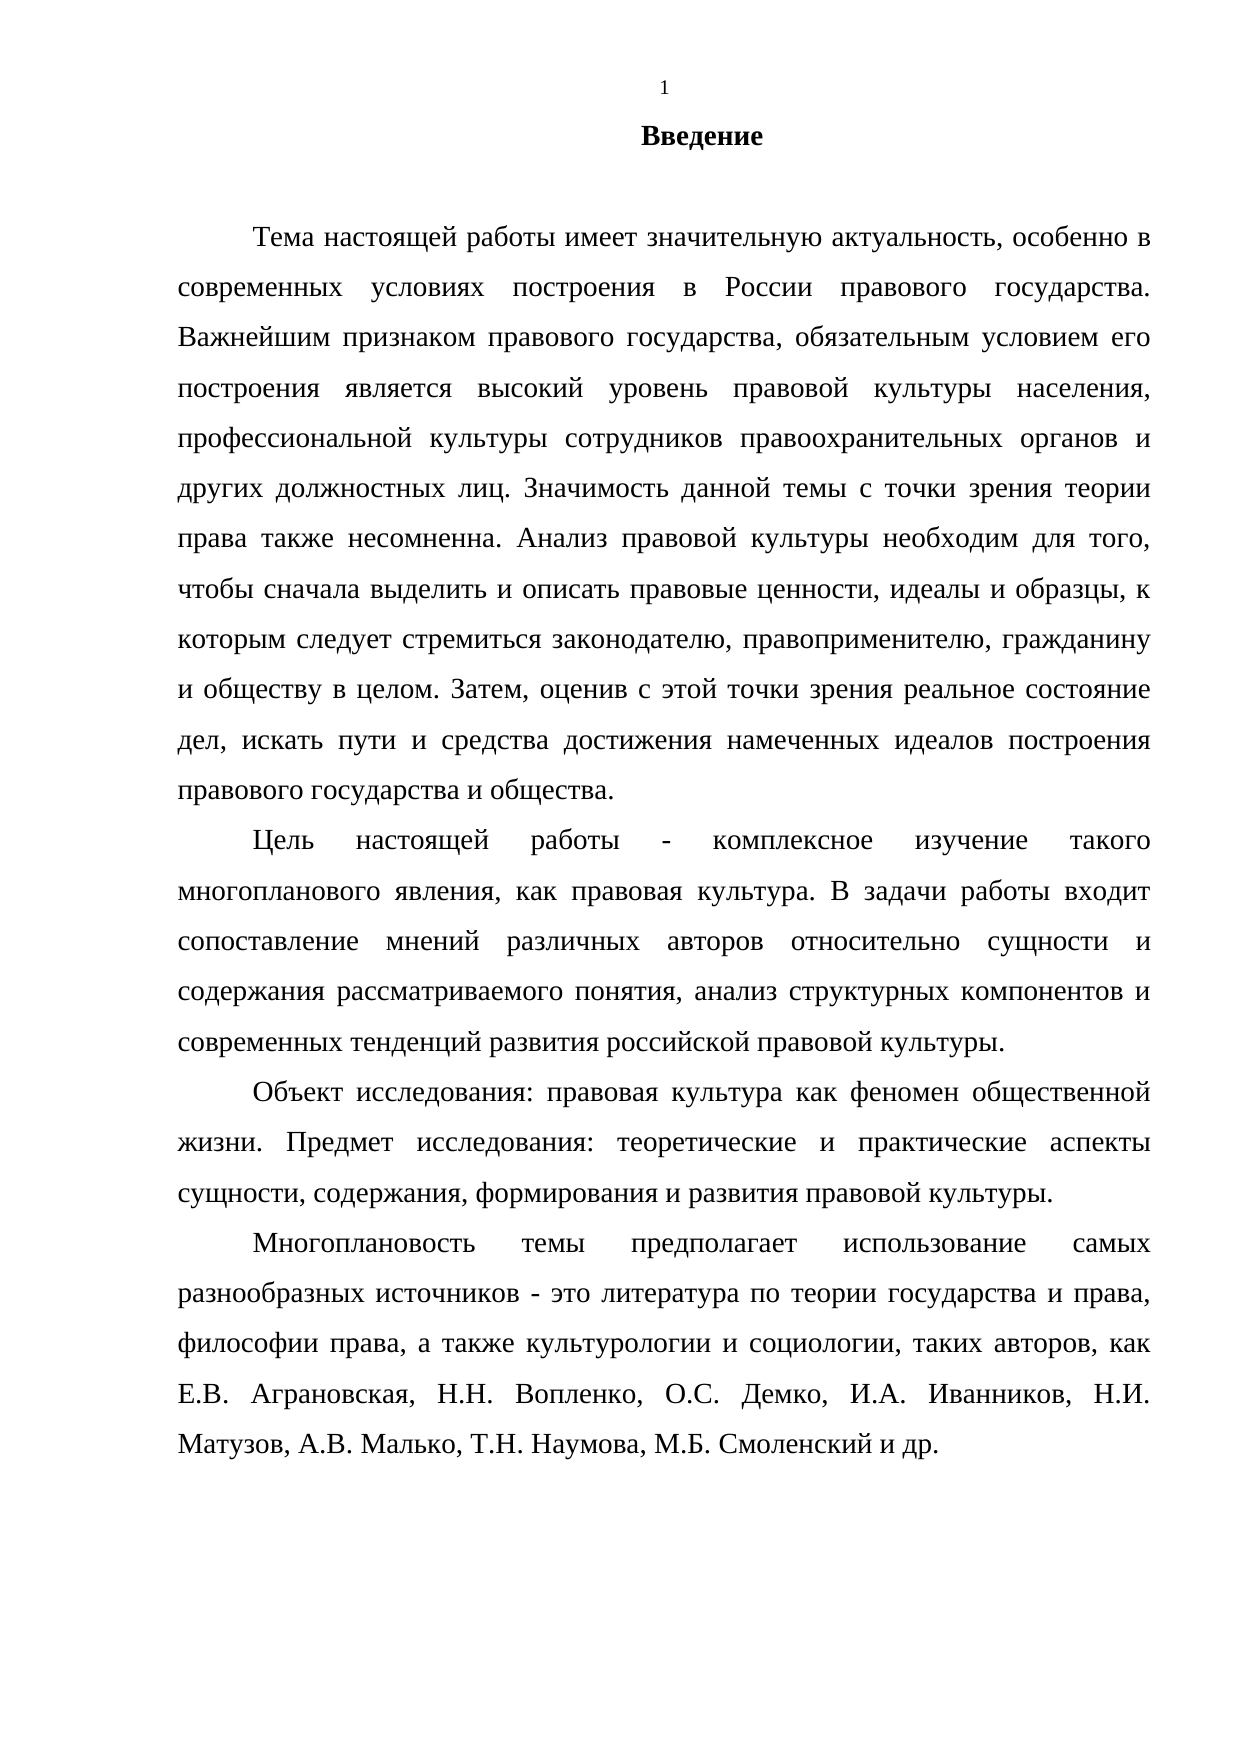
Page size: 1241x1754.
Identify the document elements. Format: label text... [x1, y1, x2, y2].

text Тема настоящей работы имеет значительную актуальность, особенно в современных условиях построения в России правового государства. Важнейшим признаком правового государства, обязательным условием его построения является высокий уровень правовой культуры населения, профессиональной культуры сотрудников правоохранительных органов и других должностных лиц. Значимость данной темы с точки зрения теории права также несомненна. Анализ правовой культуры необходим для того, чтобы сначала выделить и описать правовые ценности, идеалы и образцы, к которым следует стремиться законодателю, правоприменителю, гражданину и обществу в целом. Затем, оценив с этой точки зрения реальное состояние дел, искать пути и средства достижения намеченных идеалов построения правового государства и общества. [177, 219, 1152, 806]
subtitle Введение [177, 118, 1152, 152]
text Многоплановость темы предполагает использование самых разнообразных источников - это литература по теории государства и права, философии права, а также культурологии и социологии, таких авторов, как Е.В. Аграновская, Н.Н. Вопленко, О.С. Демко, И.А. Иванников, Н.И. Матузов, А.В. Малько, Т.Н. Наумова, М.Б. Смоленский и др. [177, 1225, 1152, 1460]
text Объект исследования: правовая культура как феномен общественной жизни. Предмет исследования: теоретические и практические аспекты сущности, содержания, формирования и развития правовой культуры. [177, 1074, 1152, 1208]
text Цель настоящей работы - комплексное изучение такого многопланового явления, как правовая культура. В задачи работы входит сопоставление мнений различных авторов относительно сущности и содержания рассматриваемого понятия, анализ структурных компонентов и современных тенденций развития российской правовой культуры. [177, 822, 1152, 1057]
